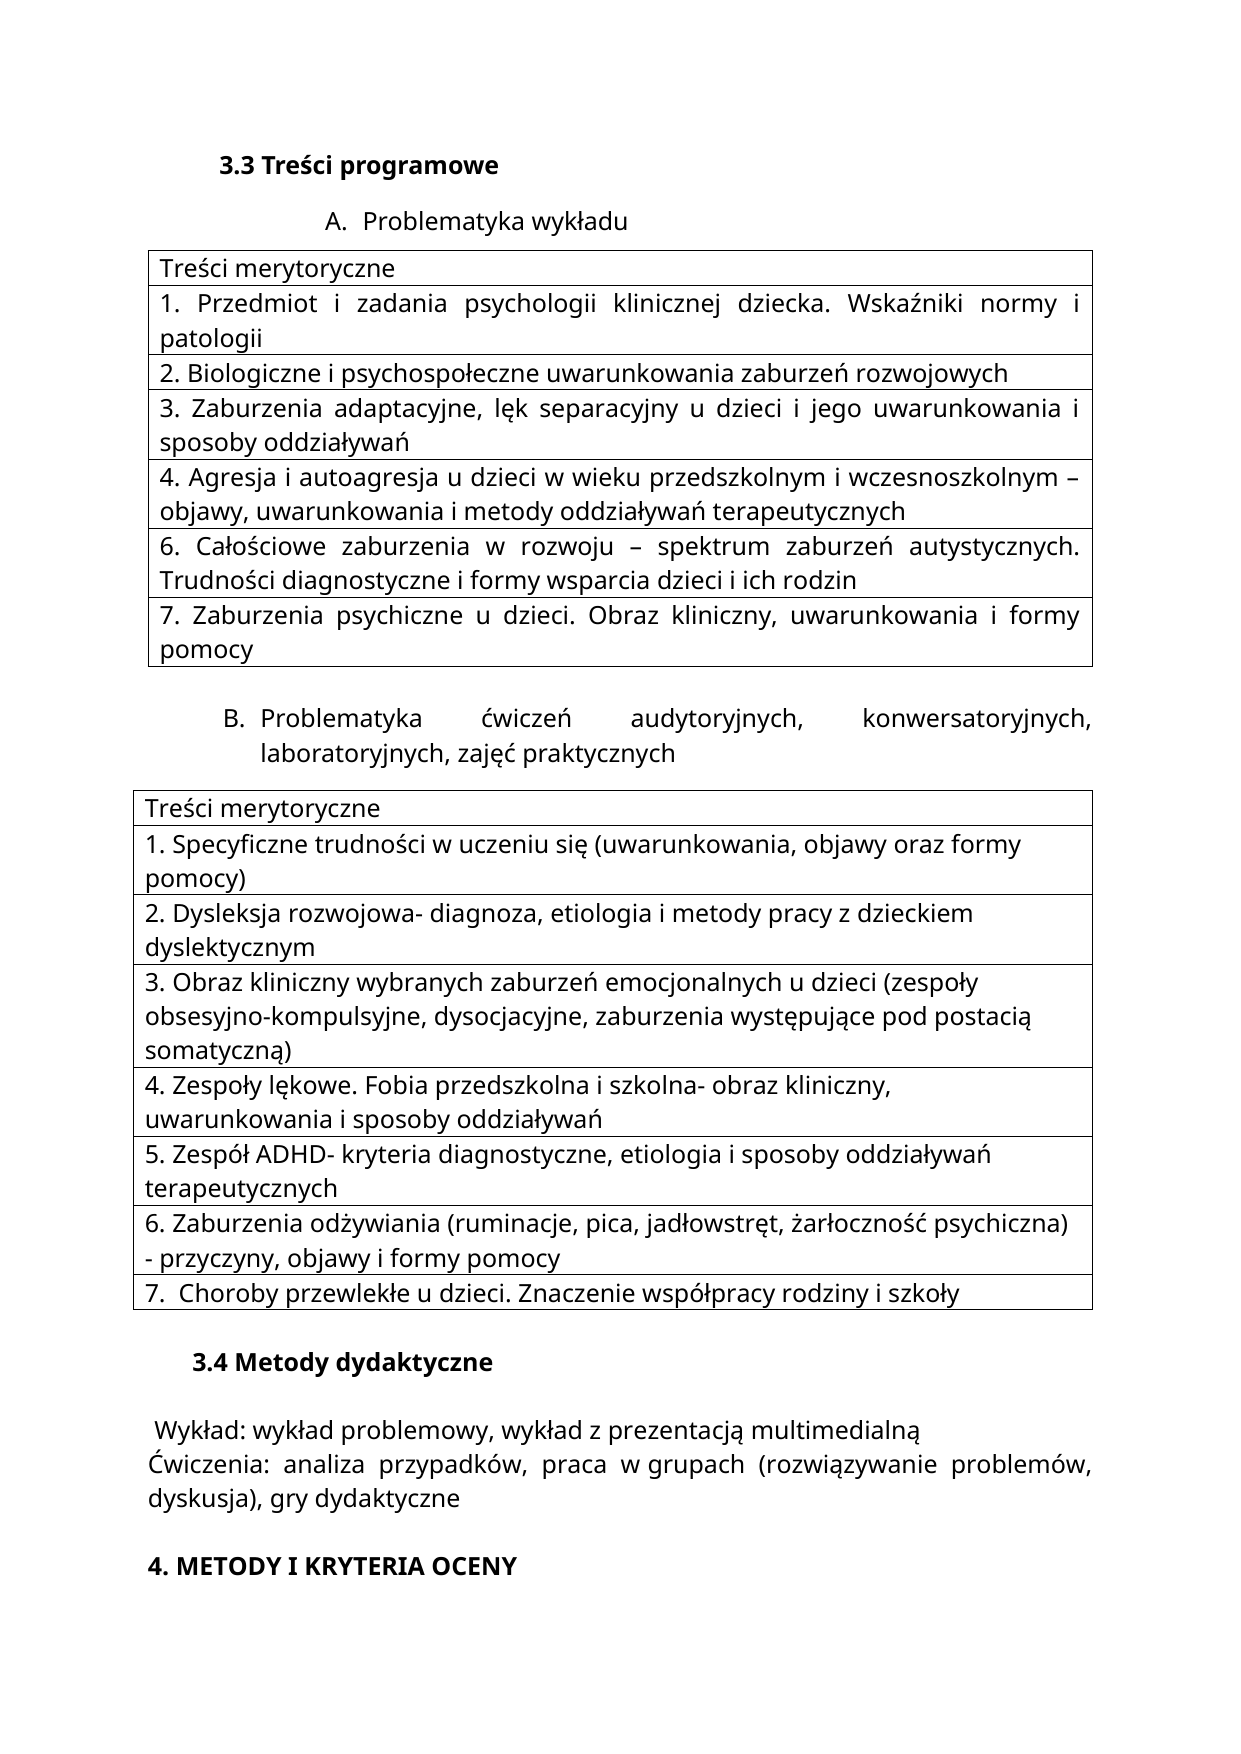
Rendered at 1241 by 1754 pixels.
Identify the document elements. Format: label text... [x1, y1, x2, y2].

list Problematyka ćwiczeń audytoryjnych, konwersatoryjnych, laboratoryjnych, zajęć praktycznych [223, 701, 1093, 769]
list Problematyka wykładu [325, 203, 1093, 237]
table_cell 3. Zaburzenia adaptacyjne, lęk separacyjny u dzieci i jego uwarunkowania i sposoby oddziaływań [149, 390, 1092, 458]
table_cell 1. Przedmiot i zadania psychologii klinicznej dziecka. Wskaźniki normy i patologii [149, 286, 1092, 354]
text 3.3 Treści programowe [148, 148, 1093, 182]
table_cell 1. Specyficzne trudności w uczeniu się (uwarunkowania, objawy oraz formy pomocy) [134, 826, 1092, 894]
table_header Treści merytoryczne [134, 791, 1092, 825]
table_cell 4. Agresja i autoagresja u dzieci w wieku przedszkolnym i wczesnoszkolnym – objawy, uwarunkowania i metody oddziaływań terapeutycznych [149, 460, 1092, 528]
table_cell 6. Całościowe zaburzenia w rozwoju – spektrum zaburzeń autystycznych. Trudności diagnostyczne i formy wsparcia dzieci i ich rodzin [149, 529, 1092, 597]
table_cell 6. Zaburzenia odżywiania (ruminacje, pica, jadłowstręt, żarłoczność psychiczna) - przyczyny, objawy i formy pomocy [134, 1206, 1092, 1274]
table_cell 5. Zespół ADHD- kryteria diagnostyczne, etiologia i sposoby oddziaływań terapeutycznych [134, 1137, 1092, 1205]
text 4. METODY I KRYTERIA OCENY [148, 1549, 1093, 1583]
table_cell 4. Zespoły lękowe. Fobia przedszkolna i szkolna- obraz kliniczny, uwarunkowania i sposoby oddziaływań [134, 1068, 1092, 1136]
text Ćwiczenia: analiza przypadków, praca w grupach (rozwiązywanie problemów, dyskusja), gry dydaktyczne [148, 1447, 1093, 1515]
table_cell 7. Zaburzenia psychiczne u dzieci. Obraz kliniczny, uwarunkowania i formy pomocy [149, 598, 1092, 666]
table_header Treści merytoryczne [149, 251, 1092, 285]
table_cell 2. Biologiczne i psychospołeczne uwarunkowania zaburzeń rozwojowych [149, 355, 1092, 389]
text Wykład: wykład problemowy, wykład z prezentacją multimedialną [148, 1413, 1093, 1447]
table_cell 3. Obraz kliniczny wybranych zaburzeń emocjonalnych u dzieci (zespoły obsesyjno-kompulsyjne, dysocjacyjne, zaburzenia występujące pod postacią somatyczną) [134, 965, 1092, 1067]
table_cell 7. Choroby przewlekłe u dzieci. Znaczenie współpracy rodziny i szkoły [134, 1275, 1092, 1309]
table_cell 2. Dysleksja rozwojowa- diagnoza, etiologia i metody pracy z dzieckiem dyslektycznym [134, 895, 1092, 963]
text 3.4 Metody dydaktyczne [192, 1344, 1093, 1378]
